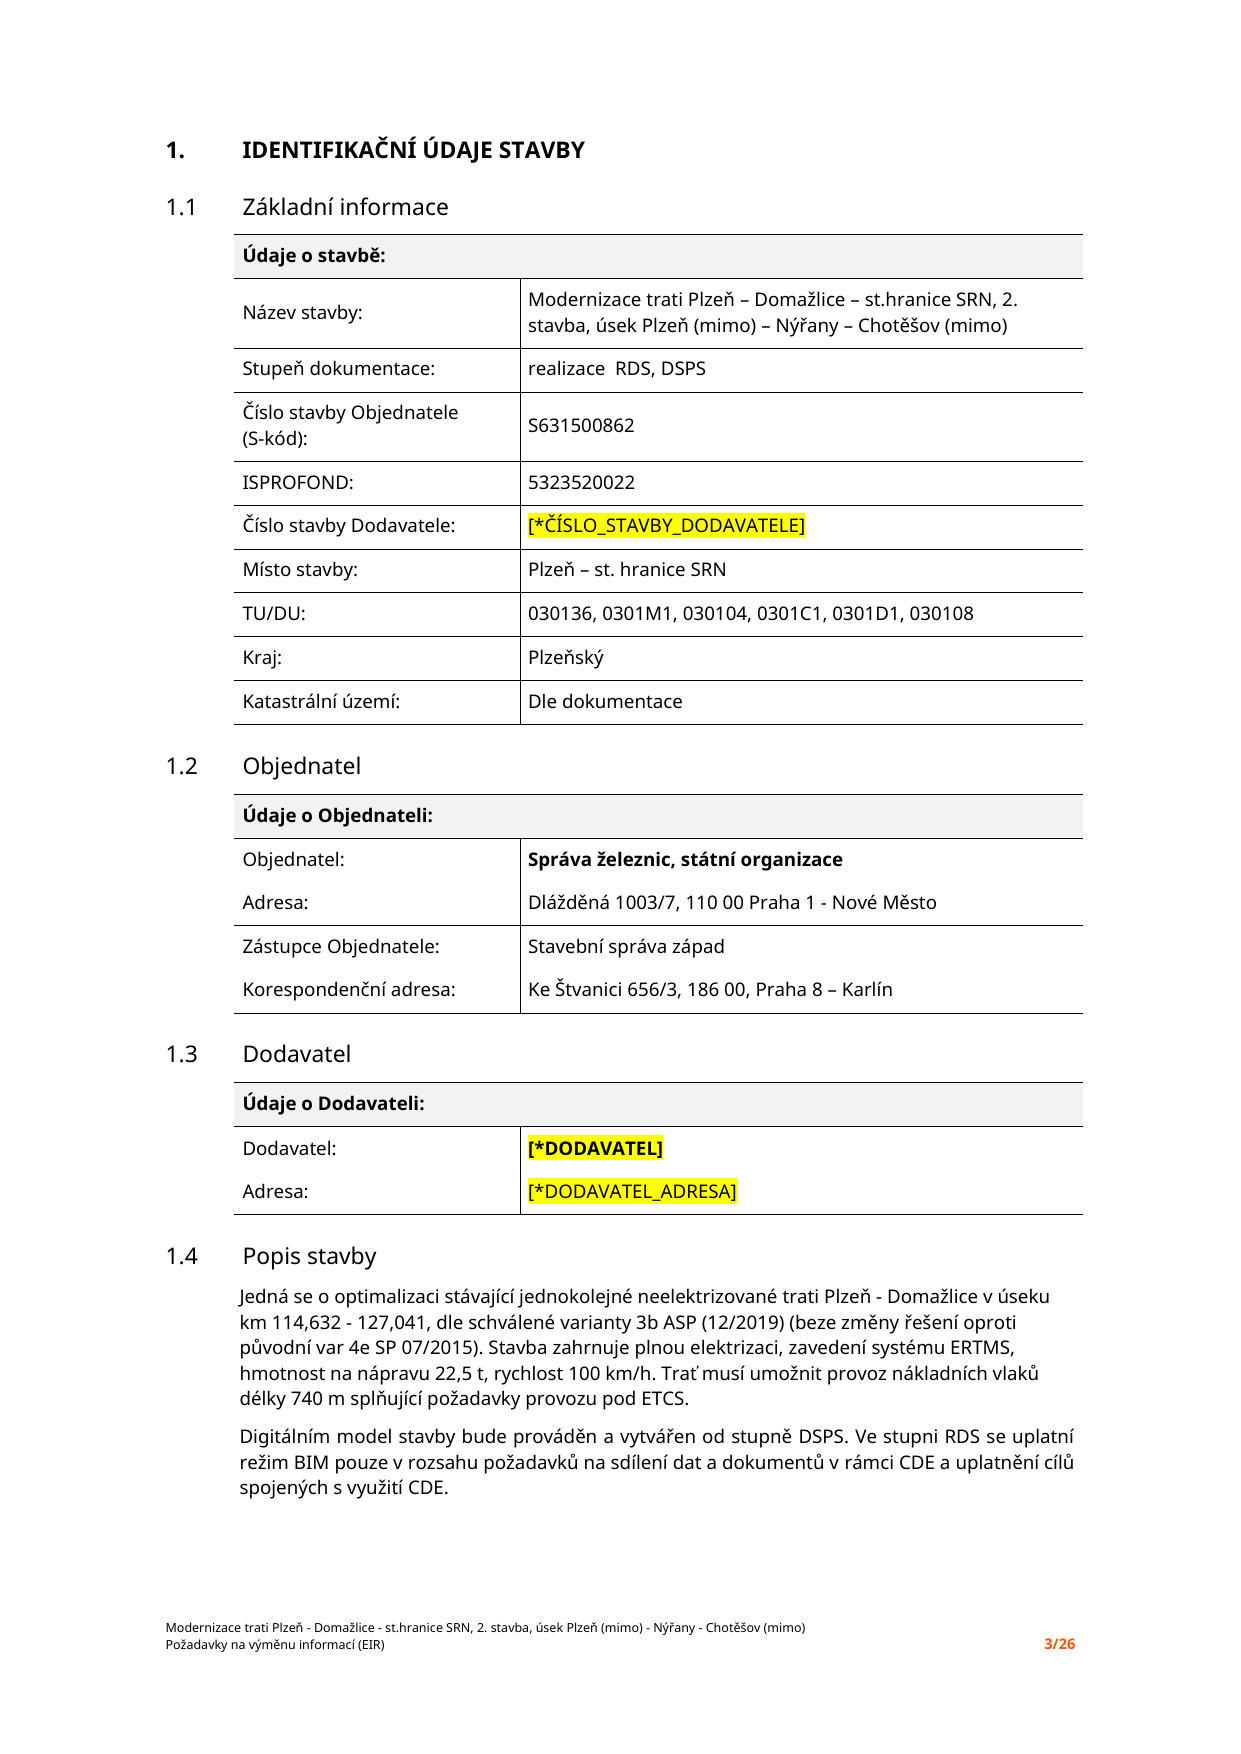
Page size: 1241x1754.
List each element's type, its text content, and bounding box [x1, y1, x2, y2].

table_cell Správa železnic, státní organizace [521, 839, 1083, 882]
text Jedná se o optimalizaci stávající jednokolejné neelektrizované trati Plzeň - Domažlice v úseku km 114,632 - 127,041, dle schválené varianty 3b ASP (12/2019) (beze změny řešení oproti původní var 4e SP 07/2015). Stavba zahrnuje plnou elektrizaci, zavedení systému ERTMS, hmotnost na nápravu 22,5 t, rychlost 100 km/h. Trať musí umožnit provoz nákladních vlaků délky 740 m splňující požadavky provozu pod ETCS. [239, 1283, 1075, 1411]
table_cell Místo stavby: [234, 550, 520, 592]
table_cell Plzeň – st. hranice SRN [521, 550, 1083, 592]
table_cell ISPROFOND: [234, 462, 520, 504]
text Popis stavby [165, 1240, 1075, 1271]
table_cell Dle dokumentace [521, 681, 1083, 724]
table_cell Číslo stavby Objednatele (S-kód): [234, 393, 520, 461]
table_header Údaje o Dodavateli: [234, 1083, 1083, 1126]
text Základní informace [165, 191, 1075, 222]
table_cell Dodavatel: [234, 1127, 520, 1170]
text Dodavatel [165, 1038, 1075, 1070]
table_cell Dlážděná 1003/7, 110 00 Praha 1 - Nové Město [521, 882, 1083, 925]
table_header Údaje o Objednateli: [234, 795, 1083, 837]
table_cell realizace RDS, DSPS [521, 349, 1083, 391]
table_cell Stavební správa západ [521, 926, 1083, 969]
table_cell Kraj: [234, 637, 520, 680]
table_cell [*DODAVATEL_ADRESA] [521, 1170, 1083, 1214]
table_cell Plzeňský [521, 637, 1083, 680]
table_header Údaje o stavbě: [234, 235, 1083, 278]
table_cell 030136, 0301M1, 030104, 0301C1, 0301D1, 030108 [521, 593, 1083, 636]
text Identifikační údaje stavby [165, 134, 1075, 166]
table_cell Katastrální území: [234, 681, 520, 724]
table_cell [*ČÍSLO_STAVBY_DODAVATELE] [521, 506, 1083, 548]
table_cell Stupeň dokumentace: [234, 349, 520, 391]
table_cell S631500862 [521, 393, 1083, 461]
table_cell Ke Štvanici 656/3, 186 00, Praha 8 – Karlín [521, 969, 1083, 1012]
table_cell TU/DU: [234, 593, 520, 636]
table_cell Zástupce Objednatele: [234, 926, 520, 969]
text Digitálním model stavby bude prováděn a vytvářen od stupně DSPS. Ve stupni RDS se uplatní režim BIM pouze v rozsahu požadavků na sdílení dat a dokumentů v rámci CDE a uplatnění cílů spojených s využití CDE. [239, 1424, 1075, 1500]
text Objednatel [165, 750, 1075, 781]
table_cell Adresa: [234, 882, 520, 925]
table_cell Číslo stavby Dodavatele: [234, 506, 520, 548]
table_cell Korespondenční adresa: [234, 969, 520, 1012]
table_cell [*DODAVATEL] [521, 1127, 1083, 1170]
table_cell Adresa: [234, 1170, 520, 1214]
table_cell Objednatel: [234, 839, 520, 882]
table_cell Modernizace trati Plzeň – Domažlice – st.hranice SRN, 2. stavba, úsek Plzeň (mimo) – Nýřany – Chotěšov (mimo) [521, 279, 1083, 347]
table_cell Název stavby: [234, 279, 520, 347]
table_cell 5323520022 [521, 462, 1083, 504]
